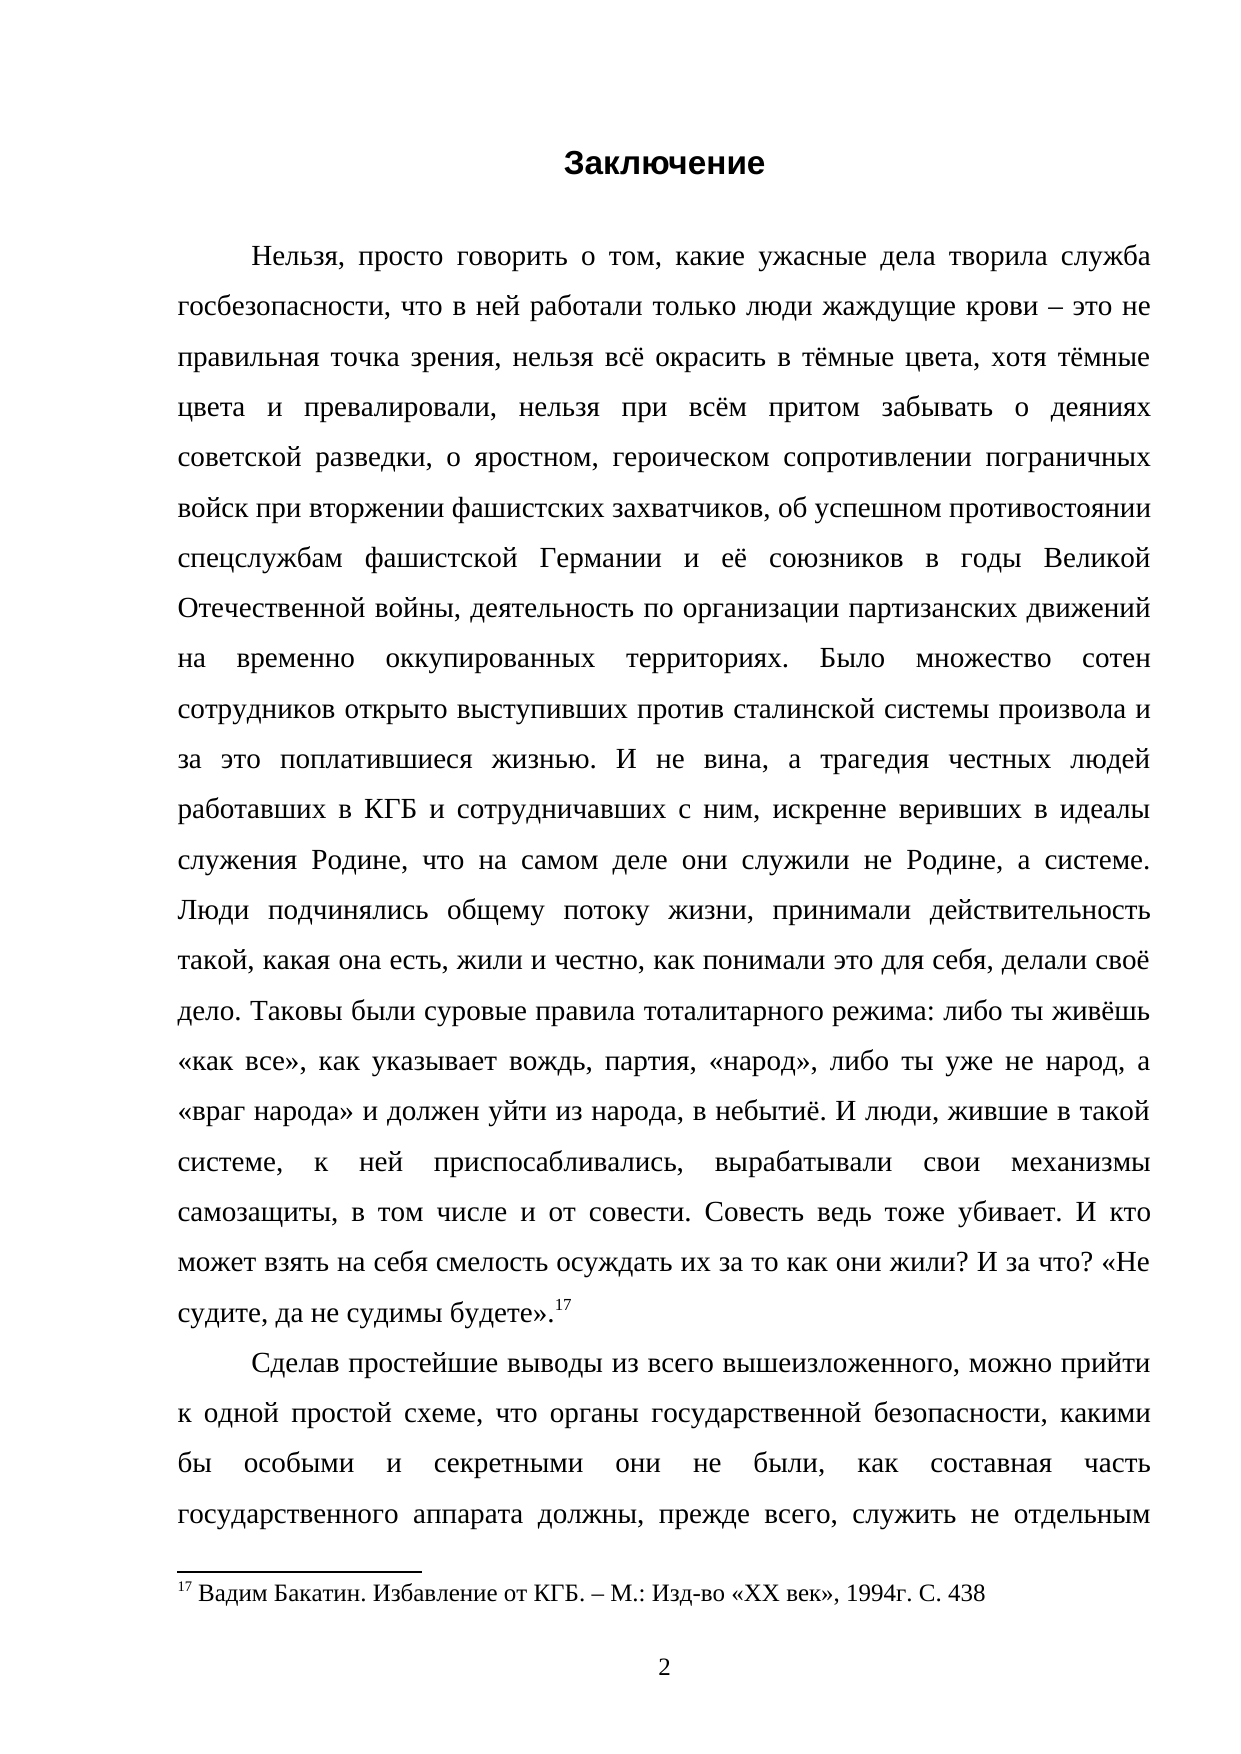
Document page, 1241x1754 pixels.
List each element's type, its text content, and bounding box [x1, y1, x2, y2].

subtitle Заключение [177, 143, 1152, 182]
text Нельзя, просто говорить о том, какие ужасные дела творила служба госбезопасности, что в ней работали только люди жаждущие крови – это не правильная точка зрения, нельзя всё окрасить в тёмные цвета, хотя тёмные цвета и превалировали, нельзя при всём притом забывать о деяниях советской разведки, о яростном, героическом сопротивлении пограничных войск при вторжении фашистских захватчиков, об успешном противостоянии спецслужбам фашистской Германии и её союзников в годы Великой Отечественной войны, деятельность по организации партизанских движений на временно оккупированных территориях. Было множество сотен сотрудников открыто выступивших против сталинской системы произвола и за это поплатившиеся жизнью. И не вина, а трагедия честных людей работавших в КГБ и сотрудничавших с ним, искренне веривших в идеалы служения Родине, что на самом деле они служили не Родине, а системе. Люди подчинялись общему потоку жизни, принимали действительность такой, какая она есть, жили и честно, как понимали это для себя, делали своё дело. Таковы были суровые правила тоталитарного режима: либо ты живёшь «как все», как указывает вождь, партия, «народ», либо ты уже не народ, а «враг народа» и должен уйти из народа, в небытиё. И люди, жившие в такой системе, к ней приспосабливались, вырабатывали свои механизмы самозащиты, в том числе и от совести. Совесть ведь тоже убивает. И кто может взять на себя смелость осуждать их за то как они жили? И за что? «Не судите, да не судимы будете». [177, 238, 1152, 1328]
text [177, 1345, 1152, 1529]
